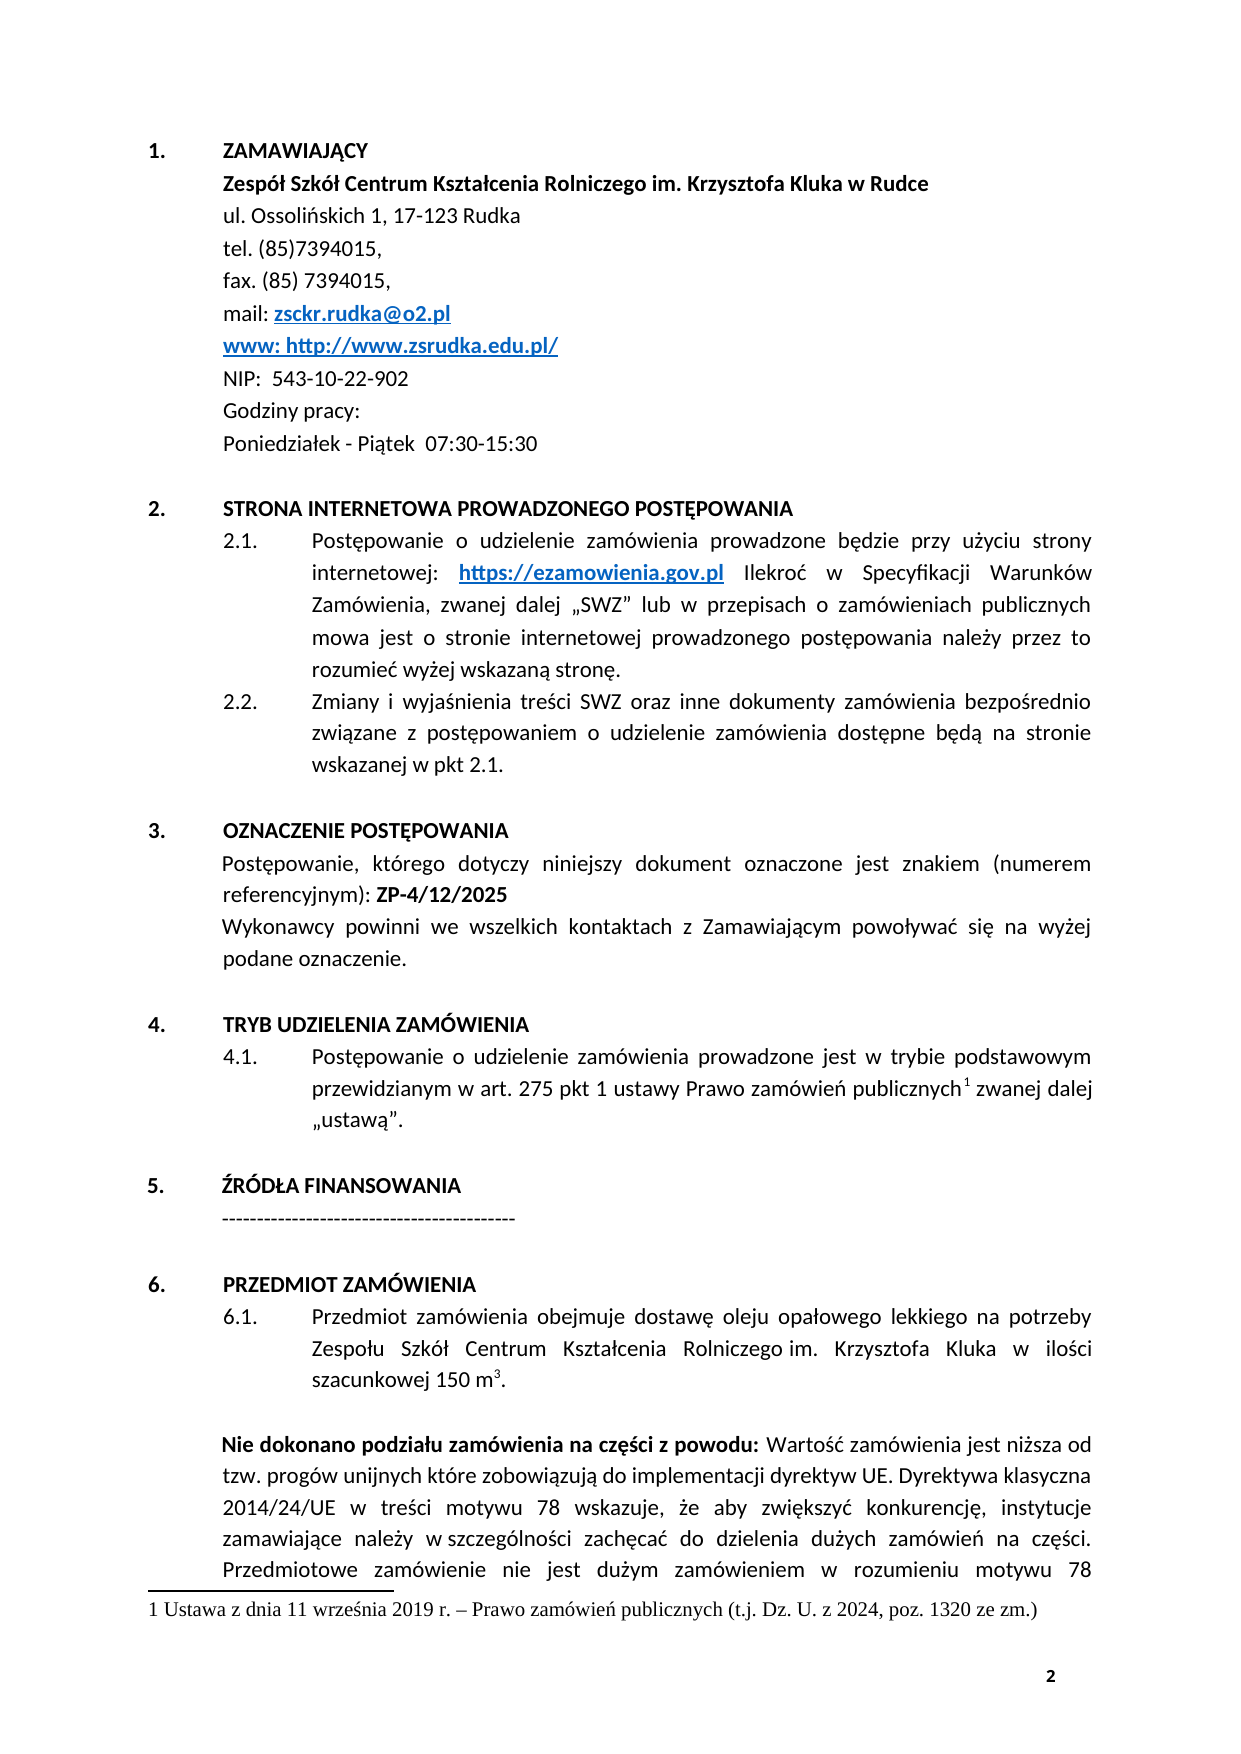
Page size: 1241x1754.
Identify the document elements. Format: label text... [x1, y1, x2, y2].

text tel. (85)7394015, [223, 234, 1093, 262]
text Poniedziałek - Piątek 07:30-15:30 [223, 429, 1093, 457]
list PRZEDMIOT ZAMÓWIENIA [148, 1270, 1093, 1298]
text Postępowanie, którego dotyczy niniejszy dokument oznaczone jest znakiem (numerem referencyjnym): ZP-4/12/2025 [222, 849, 1093, 908]
text ------------------------------------------ [222, 1204, 1093, 1232]
list Postępowanie o udzielenie zamówienia prowadzone będzie przy użyciu strony internetowej: https://ezamowienia.gov.pl Ilekroć w Specyfikacji Warunków Zamówienia, zwanej dalej „SWZ” lub w przepisach o zamówieniach publicznych mowa jest o stronie internetowej prowadzonego postępowania należy przez to rozumieć wyżej wskazaną stronę. [223, 526, 1093, 683]
list Zmiany i wyjaśnienia treści SWZ oraz inne dokumenty zamówienia bezpośrednio związane z postępowaniem o udzielenie zamówienia dostępne będą na stronie wskazanej w pkt 2.1. [223, 687, 1093, 778]
list STRONA INTERNETOWA PROWADZONEGO POSTĘPOWANIA [148, 494, 1093, 522]
text ul. Ossolińskich 1, 17-123 Rudka [223, 201, 1093, 229]
list Postępowanie o udzielenie zamówienia prowadzone jest w trybie podstawowym przewidzianym w art. 275 pkt 1 ustawy Prawo zamówień publicznych zwanej dalej „ustawą”. [223, 1042, 1093, 1133]
text mail: zsckr.rudka@o2.pl [223, 299, 1093, 327]
text fax. (85) 7394015, [223, 266, 1093, 294]
list Przedmiot zamówienia obejmuje dostawę oleju opałowego lekkiego na potrzeby Zespołu Szkół Centrum Kształcenia Rolniczego im. Krzysztofa Kluka w ilości szacunkowej 150 m3. [223, 1302, 1093, 1393]
text www: http://www.zsrudka.edu.pl/ [223, 331, 1093, 359]
text Zespół Szkół Centrum Kształcenia Rolniczego im. Krzysztofa Kluka w Rudce [223, 169, 1093, 197]
text NIP: 543-10-22-902 [223, 364, 1093, 392]
list TRYB UDZIELENIA ZAMÓWIENIA [148, 1010, 1093, 1038]
list ŹRÓDŁA FINANSOWANIA [147, 1171, 1093, 1199]
list ZAMAWIAJĄCY [148, 136, 1093, 164]
list OZNACZENIE POSTĘPOWANIA [148, 816, 1093, 844]
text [221, 1430, 1093, 1584]
text Godziny pracy: [223, 396, 1093, 424]
text Wykonawcy powinni we wszelkich kontaktach z Zamawiającym powoływać się na wyżej podane oznaczenie. [222, 912, 1093, 972]
